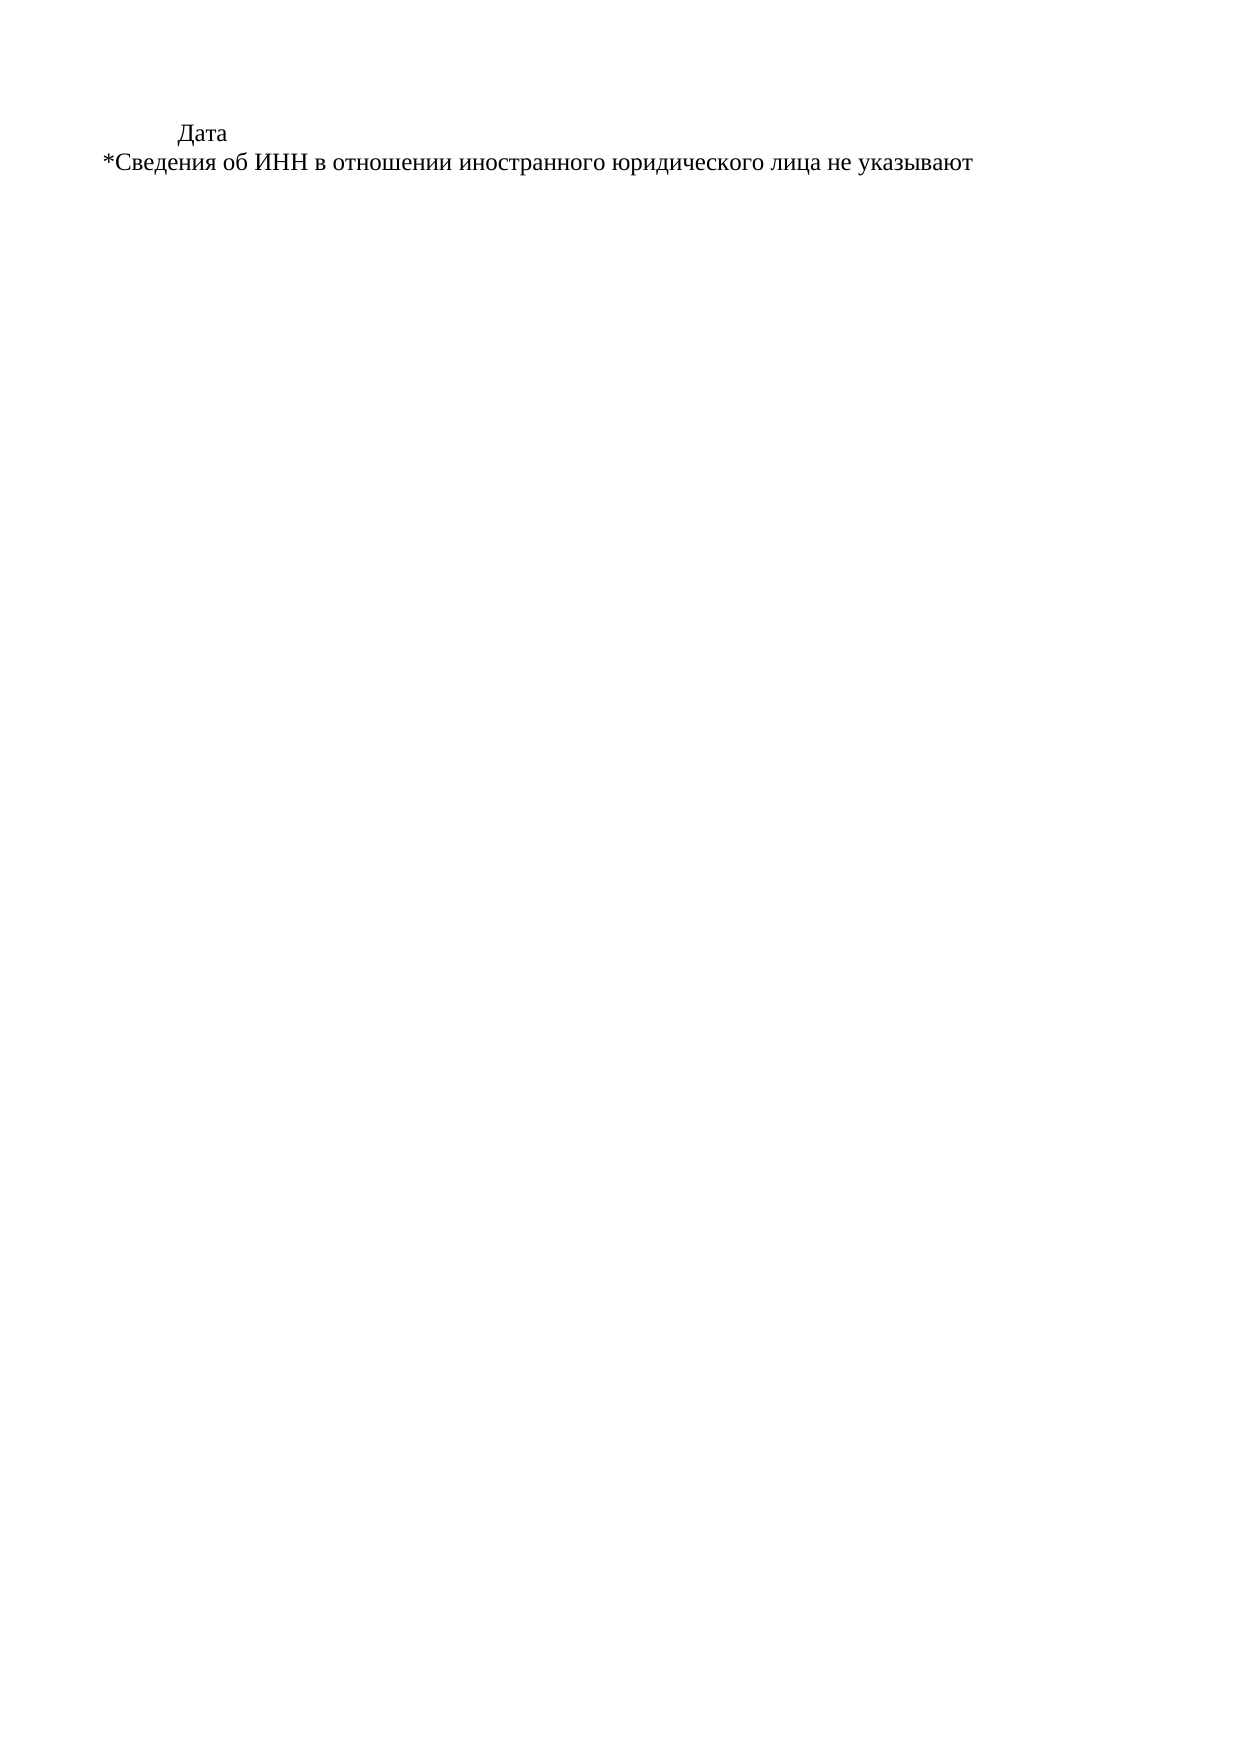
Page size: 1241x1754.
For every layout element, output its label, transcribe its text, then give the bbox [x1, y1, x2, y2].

text *Сведения об ИНН в отношении иностранного юридического лица не указывают [102, 147, 1152, 176]
text Дата [177, 118, 1152, 147]
